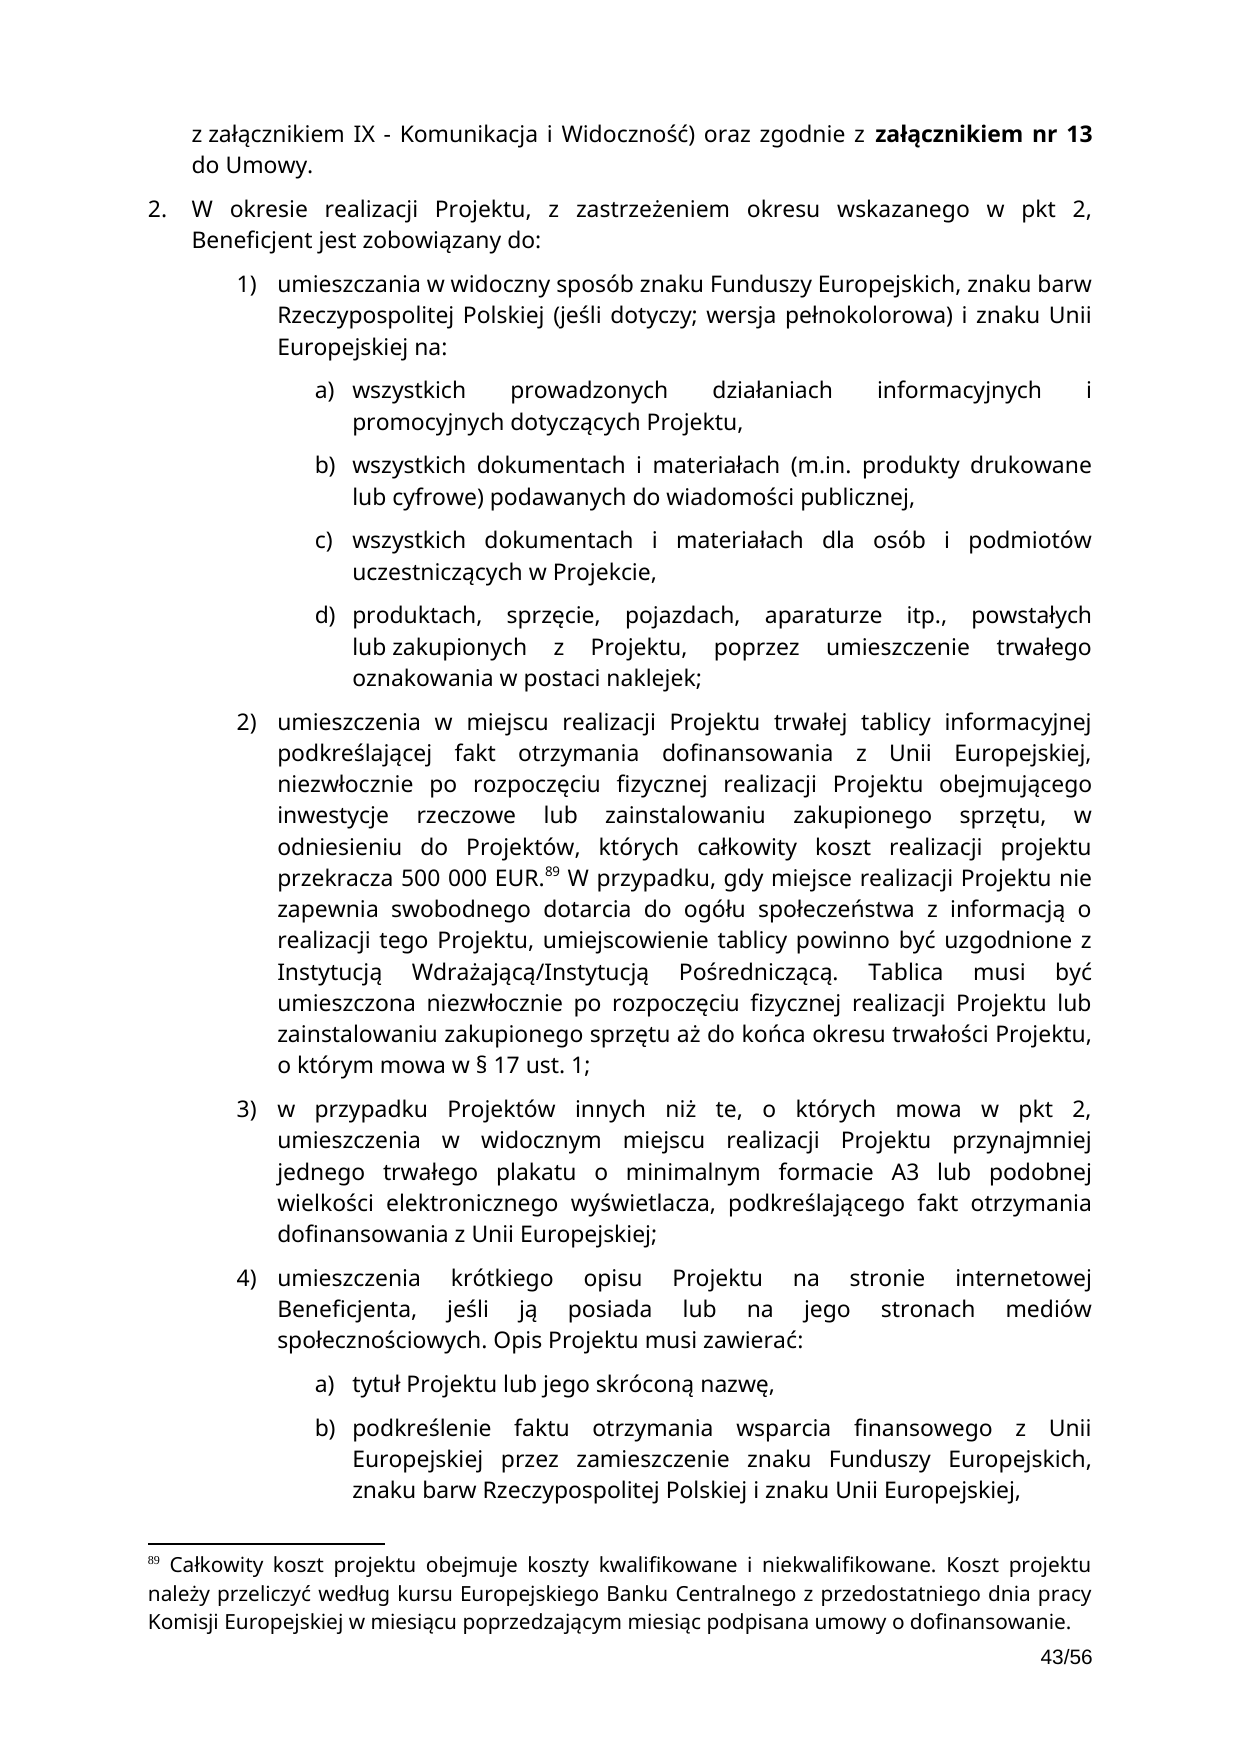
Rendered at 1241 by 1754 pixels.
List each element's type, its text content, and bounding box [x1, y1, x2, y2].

list umieszczenia w miejscu realizacji Projektu trwałej tablicy informacyjnej podkreślającej fakt otrzymania dofinansowania z Unii Europejskiej, niezwłocznie po rozpoczęciu fizycznej realizacji Projektu obejmującego inwestycje rzeczowe lub zainstalowaniu zakupionego sprzętu, w odniesieniu do Projektów, których całkowity koszt realizacji projektu przekracza 500 000 EUR. W przypadku, gdy miejsce realizacji Projektu nie zapewnia swobodnego dotarcia do ogółu społeczeństwa z informacją o realizacji tego Projektu, umiejscowienie tablicy powinno być uzgodnione z Instytucją Wdrażającą/Instytucją Pośredniczącą. Tablica musi być umieszczona niezwłocznie po rozpoczęciu fizycznej realizacji Projektu lub zainstalowaniu zakupionego sprzętu aż do końca okresu trwałości Projektu, o którym mowa w § 17 ust. 1; [236, 706, 1092, 1081]
list umieszczenia krótkiego opisu Projektu na stronie internetowej Beneficjenta, jeśli ją posiada lub na jego stronach mediów społecznościowych. Opis Projektu musi zawierać: [236, 1262, 1092, 1356]
list wszystkich dokumentach i materiałach (m.in. produkty drukowane lub cyfrowe) podawanych do wiadomości publicznej, [314, 449, 1092, 512]
list wszystkich prowadzonych działaniach informacyjnych i promocyjnych dotyczących Projektu, [314, 374, 1092, 437]
list podkreślenie faktu otrzymania wsparcia finansowego z Unii Europejskiej przez zamieszczenie znaku Funduszy Europejskich, znaku barw Rzeczypospolitej Polskiej i znaku Unii Europejskiej, [314, 1412, 1092, 1506]
list umieszczania w widoczny sposób znaku Funduszy Europejskich, znaku barw Rzeczypospolitej Polskiej (jeśli dotyczy; wersja pełnokolorowa) i znaku Unii Europejskiej na: [236, 268, 1092, 362]
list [148, 118, 1092, 181]
list w przypadku Projektów innych niż te, o których mowa w pkt 2, umieszczenia w widocznym miejscu realizacji Projektu przynajmniej jednego trwałego plakatu o minimalnym formacie A3 lub podobnej wielkości elektronicznego wyświetlacza, podkreślającego fakt otrzymania dofinansowania z Unii Europejskiej; [236, 1093, 1092, 1249]
list W okresie realizacji Projektu, z zastrzeżeniem okresu wskazanego w pkt 2, Beneficjent jest zobowiązany do: [148, 193, 1092, 256]
list wszystkich dokumentach i materiałach dla osób i podmiotów uczestniczących w Projekcie, [314, 524, 1092, 587]
list tytuł Projektu lub jego skróconą nazwę, [314, 1368, 1092, 1399]
list produktach, sprzęcie, pojazdach, aparaturze itp., powstałych lub zakupionych z Projektu, poprzez umieszczenie trwałego oznakowania w postaci naklejek; [314, 599, 1092, 693]
